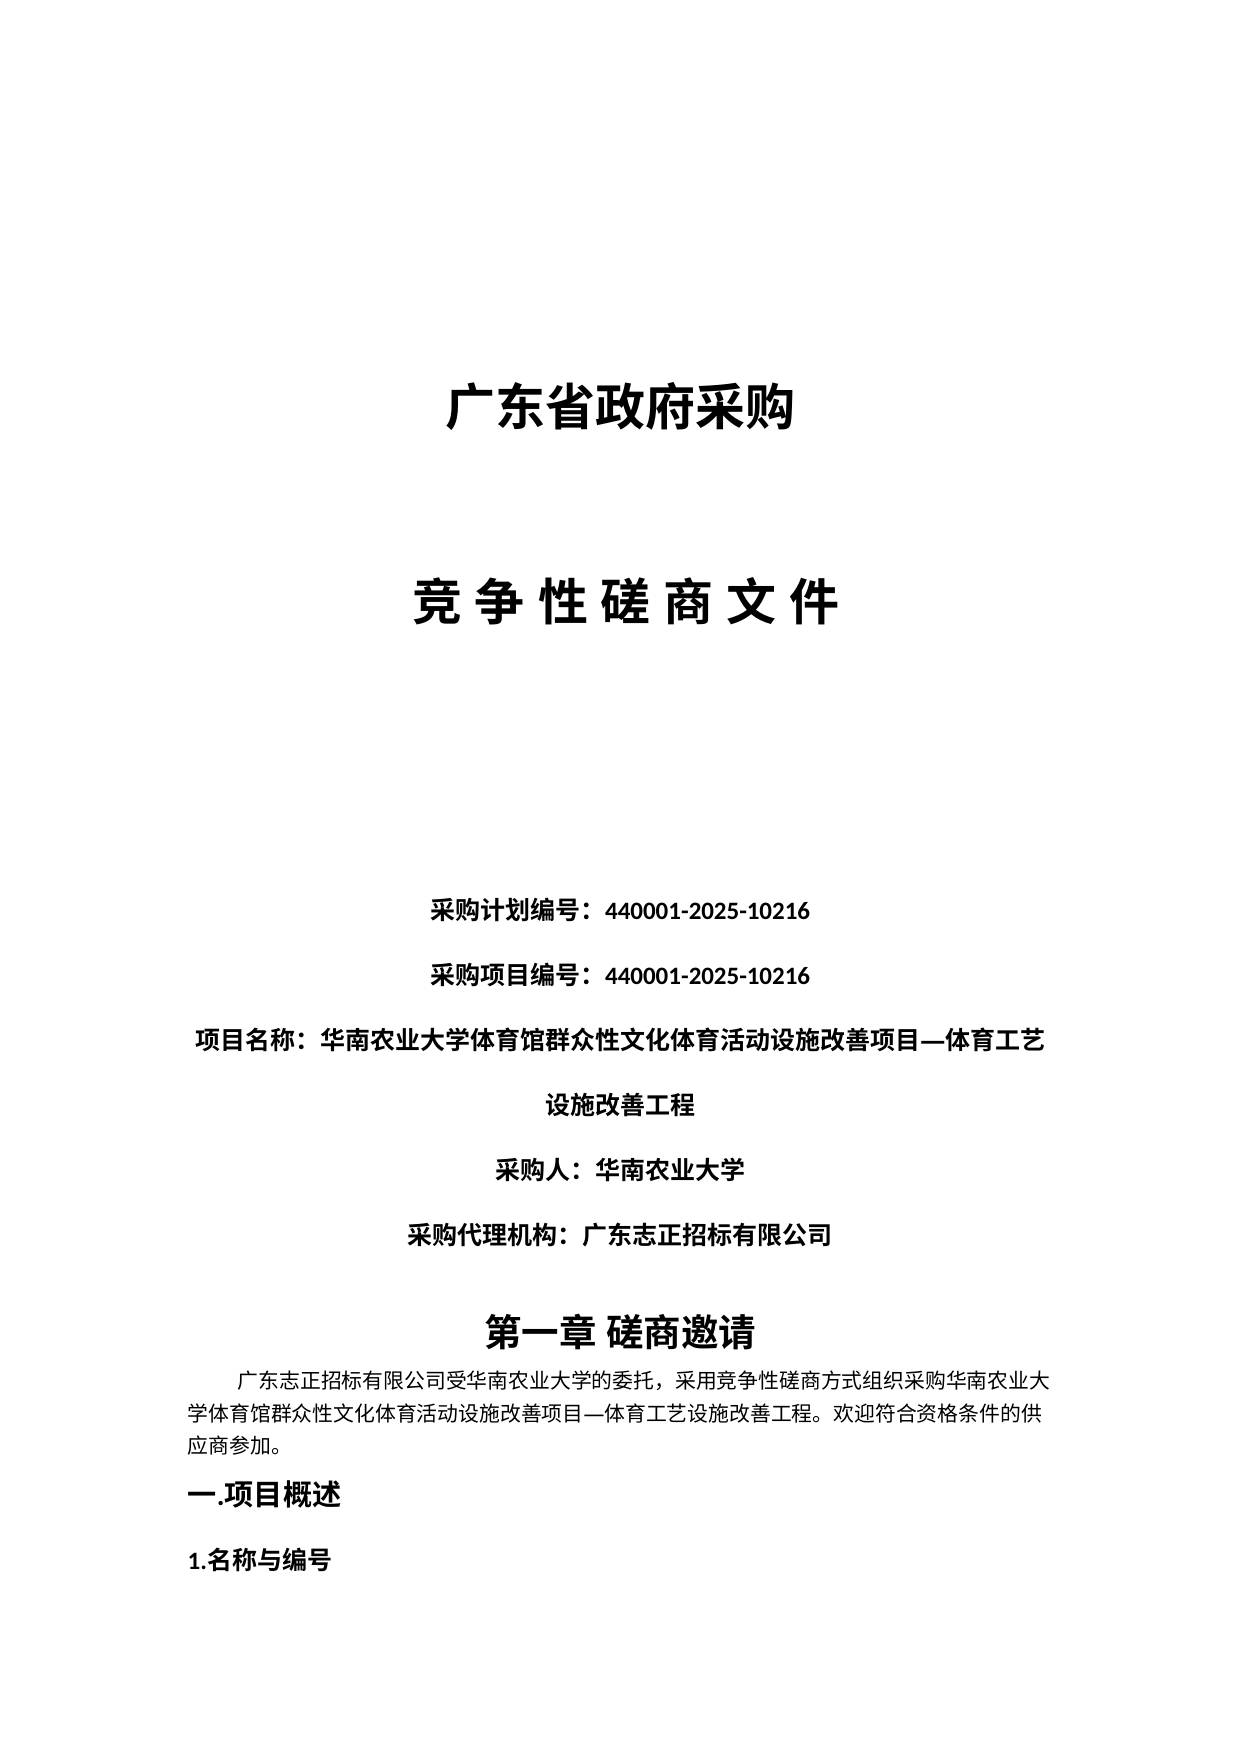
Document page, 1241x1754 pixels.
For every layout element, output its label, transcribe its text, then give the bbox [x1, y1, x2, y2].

text 采购代理机构：广东志正招标有限公司 [187, 1202, 1053, 1267]
text 一.项目概述 [187, 1462, 1053, 1527]
text 竞 争 性 磋 商 文 件 [187, 552, 1053, 649]
text 广东志正招标有限公司受华南农业大学的委托，采用竞争性磋商方式组织采购华南农业大学体育馆群众性文化体育活动设施改善项目—体育工艺设施改善工程。欢迎符合资格条件的供应商参加。 [187, 1364, 1053, 1462]
text 采购计划编号：440001-2025-10216 [187, 877, 1053, 942]
text 项目名称：华南农业大学体育馆群众性文化体育活动设施改善项目—体育工艺设施改善工程 [187, 1007, 1053, 1137]
text 1.名称与编号 [187, 1527, 1053, 1592]
text 采购人：华南农业大学 [187, 1137, 1053, 1202]
text 广东省政府采购 [187, 357, 1053, 454]
text 采购项目编号：440001-2025-10216 [187, 942, 1053, 1007]
text 第一章 磋商邀请 [187, 1299, 1053, 1364]
